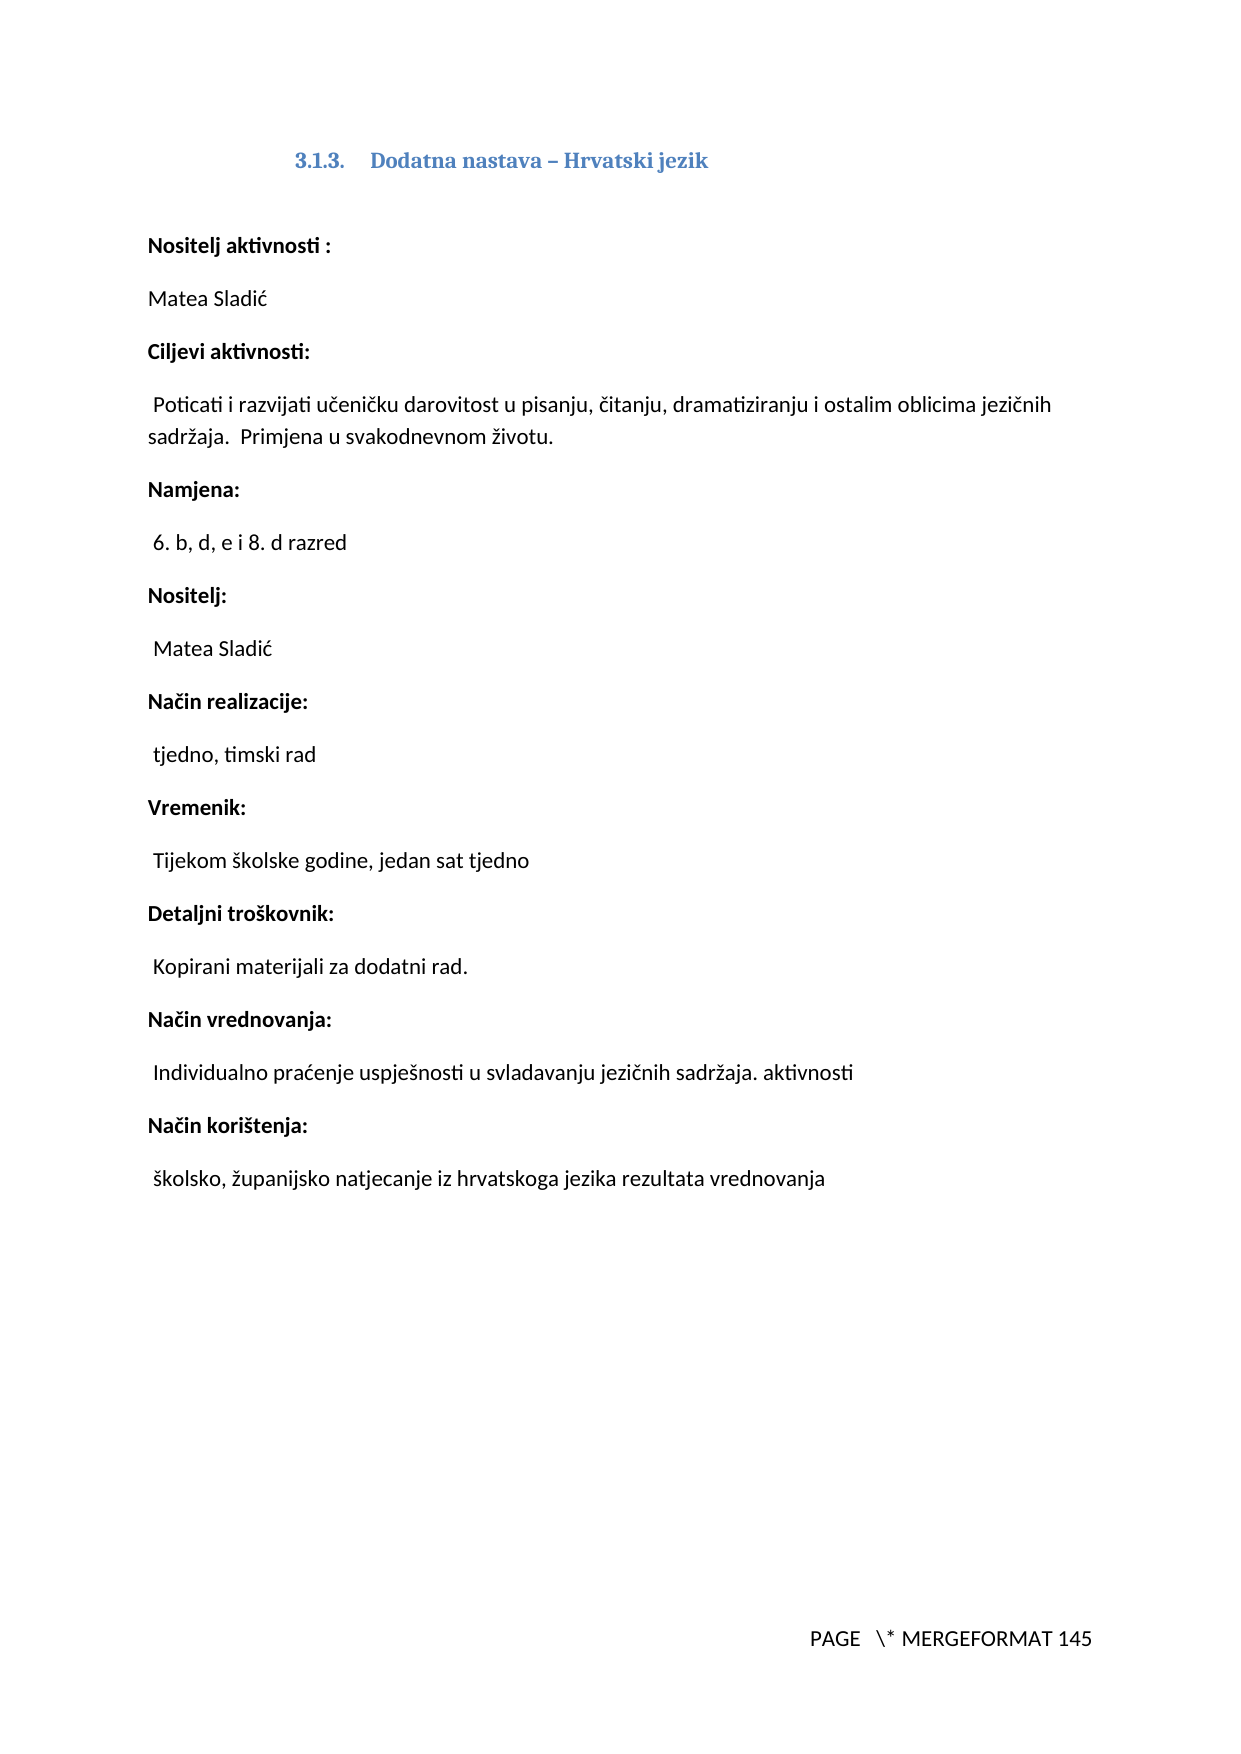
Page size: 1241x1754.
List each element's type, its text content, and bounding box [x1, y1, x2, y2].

text Poticati i razvijati učeničku darovitost u pisanju, čitanju, dramatiziranju i ostalim oblicima jezičnih sadržaja. Primjena u svakodnevnom životu. [148, 390, 1093, 450]
text Nositelj aktivnosti : [148, 231, 1093, 259]
text Ciljevi aktivnosti: [148, 337, 1093, 365]
list b, d, e i 8. d razred [153, 528, 1093, 556]
text školsko, županijsko natjecanje iz hrvatskoga jezika rezultata vrednovanja [148, 1164, 1093, 1192]
text Vremenik: [148, 793, 1093, 821]
text Kopirani materijali za dodatni rad. [148, 952, 1093, 980]
text Način vrednovanja: [148, 1005, 1093, 1033]
text Matea Sladić [148, 634, 1093, 662]
text Način realizacije: [148, 687, 1093, 715]
text Matea Sladić [148, 284, 1093, 312]
text tjedno, timski rad [148, 740, 1093, 768]
text Namjena: [148, 475, 1093, 503]
text Individualno praćenje uspješnosti u svladavanju jezičnih sadržaja. aktivnosti [148, 1058, 1093, 1086]
text Nositelj: [148, 581, 1093, 609]
subtitle Dodatna nastava – Hrvatski jezik [295, 148, 1093, 174]
text Način korištenja: [148, 1111, 1093, 1139]
text Tijekom školske godine, jedan sat tjedno [148, 846, 1093, 874]
text Detaljni troškovnik: [148, 899, 1093, 927]
